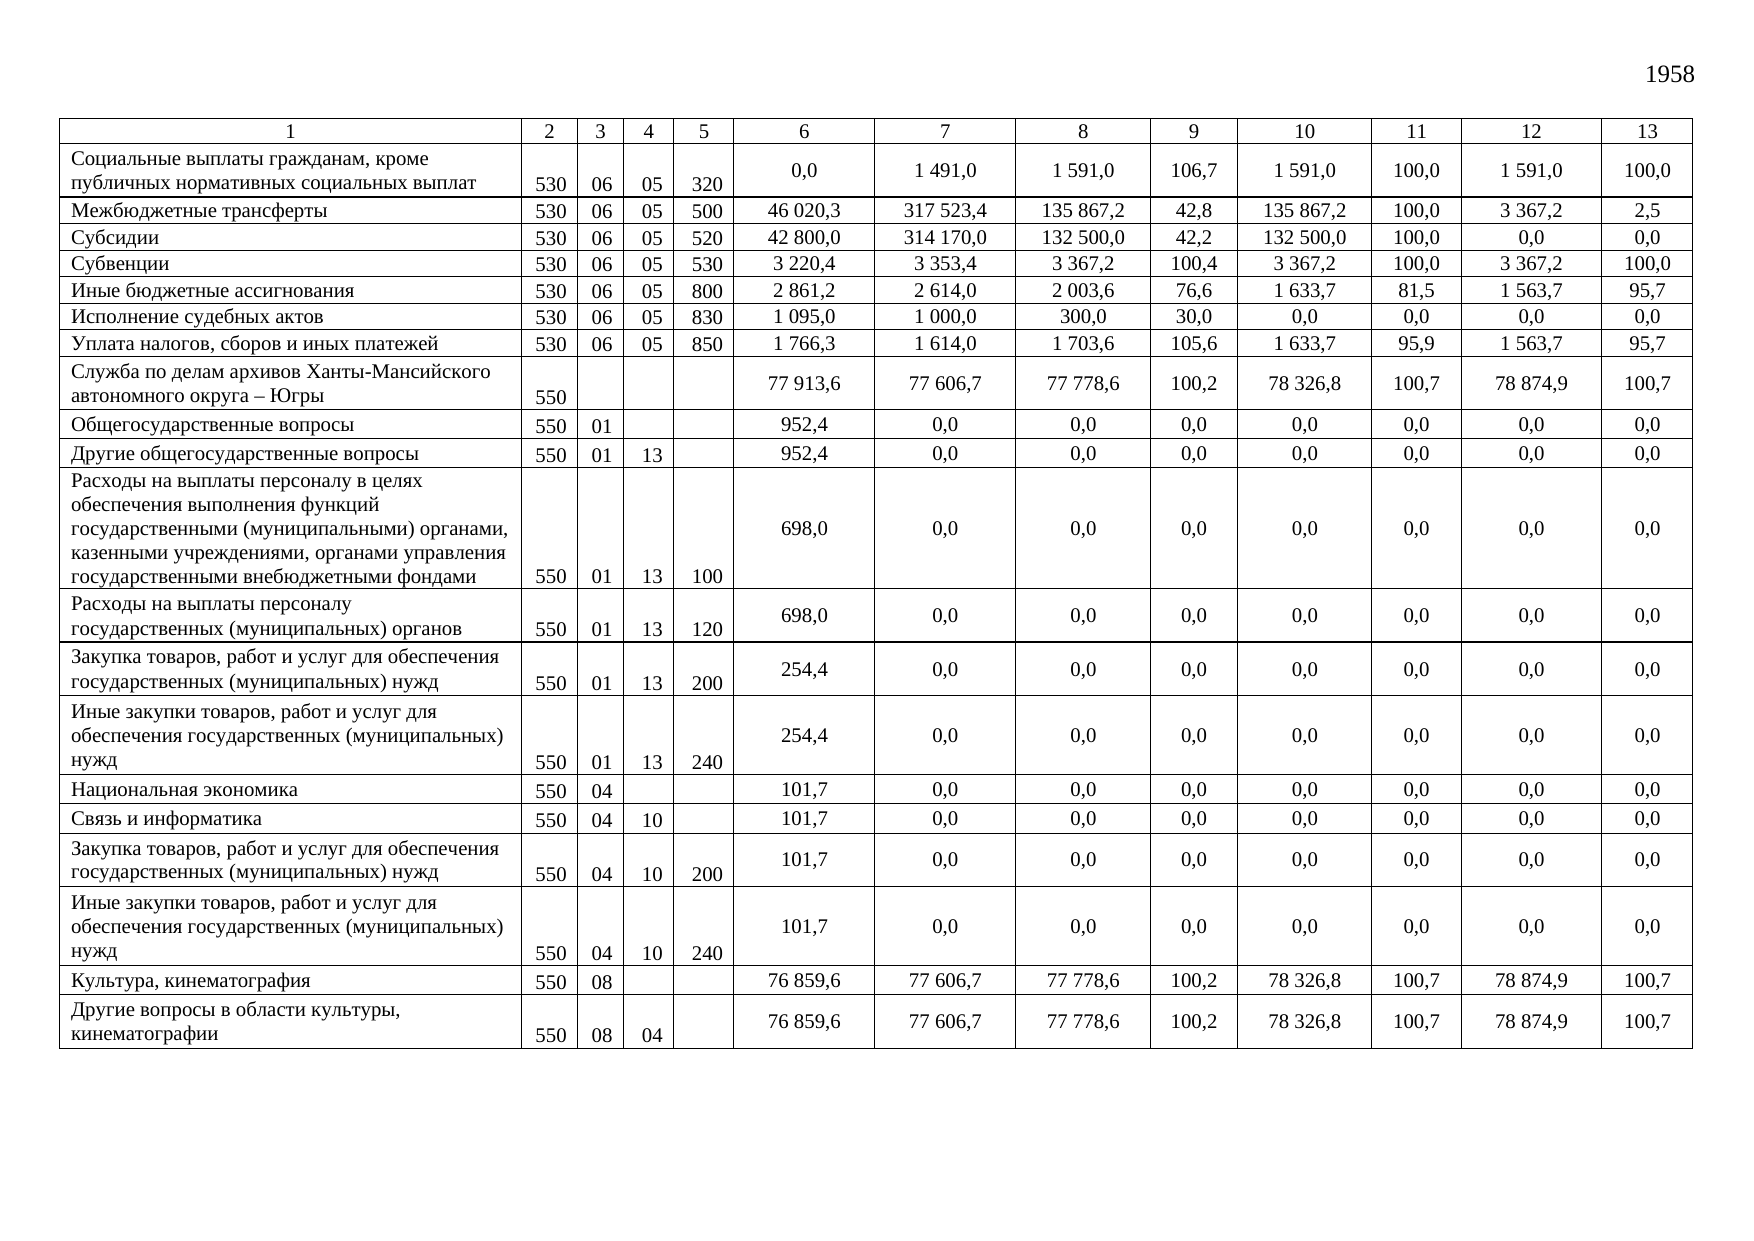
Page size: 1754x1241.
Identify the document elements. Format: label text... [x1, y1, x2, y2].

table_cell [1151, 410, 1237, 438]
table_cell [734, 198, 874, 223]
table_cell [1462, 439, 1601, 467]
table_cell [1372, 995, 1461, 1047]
table_header 5 [674, 119, 733, 143]
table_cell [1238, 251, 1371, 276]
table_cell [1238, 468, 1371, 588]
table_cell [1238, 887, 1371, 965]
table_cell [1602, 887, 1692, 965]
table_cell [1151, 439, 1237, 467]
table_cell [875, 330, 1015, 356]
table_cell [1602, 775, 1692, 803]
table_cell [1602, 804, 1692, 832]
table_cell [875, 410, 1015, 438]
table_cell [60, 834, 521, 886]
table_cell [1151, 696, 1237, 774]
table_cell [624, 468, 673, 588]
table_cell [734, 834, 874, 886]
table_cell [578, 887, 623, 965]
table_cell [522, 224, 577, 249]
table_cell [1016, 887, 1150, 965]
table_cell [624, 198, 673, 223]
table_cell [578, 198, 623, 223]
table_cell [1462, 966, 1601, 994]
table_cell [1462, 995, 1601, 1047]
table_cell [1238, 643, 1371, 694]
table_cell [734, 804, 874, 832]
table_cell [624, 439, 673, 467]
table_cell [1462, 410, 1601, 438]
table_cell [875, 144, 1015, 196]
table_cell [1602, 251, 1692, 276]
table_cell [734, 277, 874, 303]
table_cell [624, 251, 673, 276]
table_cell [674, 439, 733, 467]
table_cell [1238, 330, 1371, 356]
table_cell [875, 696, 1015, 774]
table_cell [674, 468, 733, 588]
table_header 7 [875, 119, 1015, 143]
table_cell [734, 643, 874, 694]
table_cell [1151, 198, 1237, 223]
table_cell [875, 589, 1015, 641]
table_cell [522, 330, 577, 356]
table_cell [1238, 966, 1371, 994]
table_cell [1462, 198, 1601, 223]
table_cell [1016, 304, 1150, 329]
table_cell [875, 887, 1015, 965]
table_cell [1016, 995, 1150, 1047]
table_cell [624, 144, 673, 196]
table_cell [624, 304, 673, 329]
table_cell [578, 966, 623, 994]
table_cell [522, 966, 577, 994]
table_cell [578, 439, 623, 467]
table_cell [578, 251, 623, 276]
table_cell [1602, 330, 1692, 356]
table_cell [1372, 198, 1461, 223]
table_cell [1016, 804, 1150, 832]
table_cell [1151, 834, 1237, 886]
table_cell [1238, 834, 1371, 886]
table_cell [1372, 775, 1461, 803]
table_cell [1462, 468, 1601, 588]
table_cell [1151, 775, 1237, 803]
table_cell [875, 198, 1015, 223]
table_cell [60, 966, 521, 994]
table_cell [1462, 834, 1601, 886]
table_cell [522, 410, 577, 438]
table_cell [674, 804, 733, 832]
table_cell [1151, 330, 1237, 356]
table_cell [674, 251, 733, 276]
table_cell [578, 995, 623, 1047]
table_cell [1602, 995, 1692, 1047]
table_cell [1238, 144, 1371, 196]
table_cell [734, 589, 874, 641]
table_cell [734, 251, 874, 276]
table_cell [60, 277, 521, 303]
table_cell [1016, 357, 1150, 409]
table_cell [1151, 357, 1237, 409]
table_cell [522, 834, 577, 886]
table_header 8 [1016, 119, 1150, 143]
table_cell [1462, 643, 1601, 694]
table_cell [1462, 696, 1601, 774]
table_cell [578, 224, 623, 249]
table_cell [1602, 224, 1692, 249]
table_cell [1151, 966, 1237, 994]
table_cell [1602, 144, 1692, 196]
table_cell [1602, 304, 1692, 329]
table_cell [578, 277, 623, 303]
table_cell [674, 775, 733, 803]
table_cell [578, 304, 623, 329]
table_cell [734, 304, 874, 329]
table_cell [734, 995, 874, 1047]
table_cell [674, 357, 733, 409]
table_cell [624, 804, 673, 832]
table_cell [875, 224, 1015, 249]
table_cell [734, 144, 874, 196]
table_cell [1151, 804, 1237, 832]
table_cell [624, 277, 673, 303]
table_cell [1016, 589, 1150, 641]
table_header 3 [578, 119, 623, 143]
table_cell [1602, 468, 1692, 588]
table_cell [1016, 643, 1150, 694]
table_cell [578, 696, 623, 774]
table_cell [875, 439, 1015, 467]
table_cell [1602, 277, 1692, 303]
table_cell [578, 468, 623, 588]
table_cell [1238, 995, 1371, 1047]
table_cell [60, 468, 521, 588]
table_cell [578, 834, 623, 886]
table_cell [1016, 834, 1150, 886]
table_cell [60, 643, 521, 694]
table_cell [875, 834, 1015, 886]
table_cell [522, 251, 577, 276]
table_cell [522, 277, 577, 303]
table_header 1 [60, 119, 521, 143]
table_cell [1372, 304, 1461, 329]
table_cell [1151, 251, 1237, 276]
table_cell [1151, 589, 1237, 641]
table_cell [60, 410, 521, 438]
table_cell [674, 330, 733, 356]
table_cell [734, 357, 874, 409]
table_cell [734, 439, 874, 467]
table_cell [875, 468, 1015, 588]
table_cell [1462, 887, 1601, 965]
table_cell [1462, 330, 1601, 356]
table_header 4 [624, 119, 673, 143]
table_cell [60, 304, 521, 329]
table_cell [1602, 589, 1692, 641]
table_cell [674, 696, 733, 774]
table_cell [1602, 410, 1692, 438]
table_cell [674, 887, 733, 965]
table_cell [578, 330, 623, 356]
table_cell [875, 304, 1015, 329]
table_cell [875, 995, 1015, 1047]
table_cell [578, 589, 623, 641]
table_header 10 [1238, 119, 1371, 143]
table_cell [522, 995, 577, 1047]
table_header 9 [1151, 119, 1237, 143]
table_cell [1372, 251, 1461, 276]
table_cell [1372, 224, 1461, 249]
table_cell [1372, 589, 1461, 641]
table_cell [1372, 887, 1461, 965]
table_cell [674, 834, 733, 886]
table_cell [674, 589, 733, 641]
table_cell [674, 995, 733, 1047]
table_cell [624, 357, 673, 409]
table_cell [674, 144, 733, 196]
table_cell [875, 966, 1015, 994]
table_header 11 [1372, 119, 1461, 143]
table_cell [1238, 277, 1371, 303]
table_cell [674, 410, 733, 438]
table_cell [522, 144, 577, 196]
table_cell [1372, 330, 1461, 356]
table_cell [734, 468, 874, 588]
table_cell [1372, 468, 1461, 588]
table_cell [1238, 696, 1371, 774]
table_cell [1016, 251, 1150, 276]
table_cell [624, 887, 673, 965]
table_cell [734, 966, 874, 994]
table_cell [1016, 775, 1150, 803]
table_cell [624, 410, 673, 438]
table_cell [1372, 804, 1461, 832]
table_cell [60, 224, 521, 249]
table_header 2 [522, 119, 577, 143]
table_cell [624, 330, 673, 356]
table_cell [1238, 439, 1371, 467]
table_header 12 [1462, 119, 1601, 143]
table_header 13 [1602, 119, 1692, 143]
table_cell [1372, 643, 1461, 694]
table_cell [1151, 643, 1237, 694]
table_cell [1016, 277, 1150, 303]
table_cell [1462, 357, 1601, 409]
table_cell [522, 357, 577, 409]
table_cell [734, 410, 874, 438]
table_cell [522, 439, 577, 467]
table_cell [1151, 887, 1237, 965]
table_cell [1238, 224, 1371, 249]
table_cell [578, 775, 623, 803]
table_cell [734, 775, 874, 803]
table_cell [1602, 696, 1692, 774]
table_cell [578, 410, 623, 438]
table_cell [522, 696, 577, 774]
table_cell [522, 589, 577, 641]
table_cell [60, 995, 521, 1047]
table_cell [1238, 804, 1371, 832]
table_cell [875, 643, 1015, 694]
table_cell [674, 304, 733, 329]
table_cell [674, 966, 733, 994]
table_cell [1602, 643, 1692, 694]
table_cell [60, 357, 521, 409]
table_header 6 [734, 119, 874, 143]
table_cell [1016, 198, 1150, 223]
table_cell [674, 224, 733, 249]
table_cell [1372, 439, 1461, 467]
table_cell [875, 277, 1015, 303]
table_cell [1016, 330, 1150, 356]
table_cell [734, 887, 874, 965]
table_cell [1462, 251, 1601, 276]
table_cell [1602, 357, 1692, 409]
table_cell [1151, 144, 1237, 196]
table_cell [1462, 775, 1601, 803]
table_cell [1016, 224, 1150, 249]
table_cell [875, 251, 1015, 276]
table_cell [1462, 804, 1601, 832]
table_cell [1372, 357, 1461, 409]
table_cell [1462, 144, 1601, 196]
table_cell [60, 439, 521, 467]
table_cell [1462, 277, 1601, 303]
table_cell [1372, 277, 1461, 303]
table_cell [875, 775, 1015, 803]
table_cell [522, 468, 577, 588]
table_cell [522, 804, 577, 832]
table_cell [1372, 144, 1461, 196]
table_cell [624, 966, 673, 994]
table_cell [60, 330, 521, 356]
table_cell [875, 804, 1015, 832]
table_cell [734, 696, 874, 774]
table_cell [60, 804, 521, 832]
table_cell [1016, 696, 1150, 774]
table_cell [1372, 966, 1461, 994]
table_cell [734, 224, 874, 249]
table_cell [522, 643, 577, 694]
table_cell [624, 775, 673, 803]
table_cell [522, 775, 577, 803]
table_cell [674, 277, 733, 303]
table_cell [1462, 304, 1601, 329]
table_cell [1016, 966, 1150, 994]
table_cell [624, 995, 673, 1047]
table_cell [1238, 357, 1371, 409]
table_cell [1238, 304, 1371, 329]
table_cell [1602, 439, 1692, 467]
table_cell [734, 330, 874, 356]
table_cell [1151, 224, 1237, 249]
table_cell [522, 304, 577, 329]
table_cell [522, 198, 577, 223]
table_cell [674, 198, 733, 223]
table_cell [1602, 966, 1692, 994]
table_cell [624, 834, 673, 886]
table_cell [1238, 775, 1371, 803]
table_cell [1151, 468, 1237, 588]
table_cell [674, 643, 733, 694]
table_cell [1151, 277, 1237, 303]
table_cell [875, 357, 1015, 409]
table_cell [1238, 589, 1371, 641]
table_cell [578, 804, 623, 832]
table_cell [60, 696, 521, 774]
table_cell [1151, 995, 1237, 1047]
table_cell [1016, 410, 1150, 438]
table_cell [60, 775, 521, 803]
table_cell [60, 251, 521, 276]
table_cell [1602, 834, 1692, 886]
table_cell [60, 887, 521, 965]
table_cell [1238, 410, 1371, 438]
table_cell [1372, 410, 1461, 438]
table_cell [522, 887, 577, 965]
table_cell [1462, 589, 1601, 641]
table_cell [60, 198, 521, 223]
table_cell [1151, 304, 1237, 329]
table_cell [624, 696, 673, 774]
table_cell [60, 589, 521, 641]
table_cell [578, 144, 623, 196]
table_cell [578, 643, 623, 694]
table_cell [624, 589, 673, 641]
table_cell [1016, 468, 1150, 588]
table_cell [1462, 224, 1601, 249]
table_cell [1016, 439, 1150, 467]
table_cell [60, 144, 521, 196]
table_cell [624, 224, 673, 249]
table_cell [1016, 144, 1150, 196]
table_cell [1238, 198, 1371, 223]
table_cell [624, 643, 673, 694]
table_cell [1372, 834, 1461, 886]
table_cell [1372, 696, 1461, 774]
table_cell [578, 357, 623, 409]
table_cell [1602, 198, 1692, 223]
